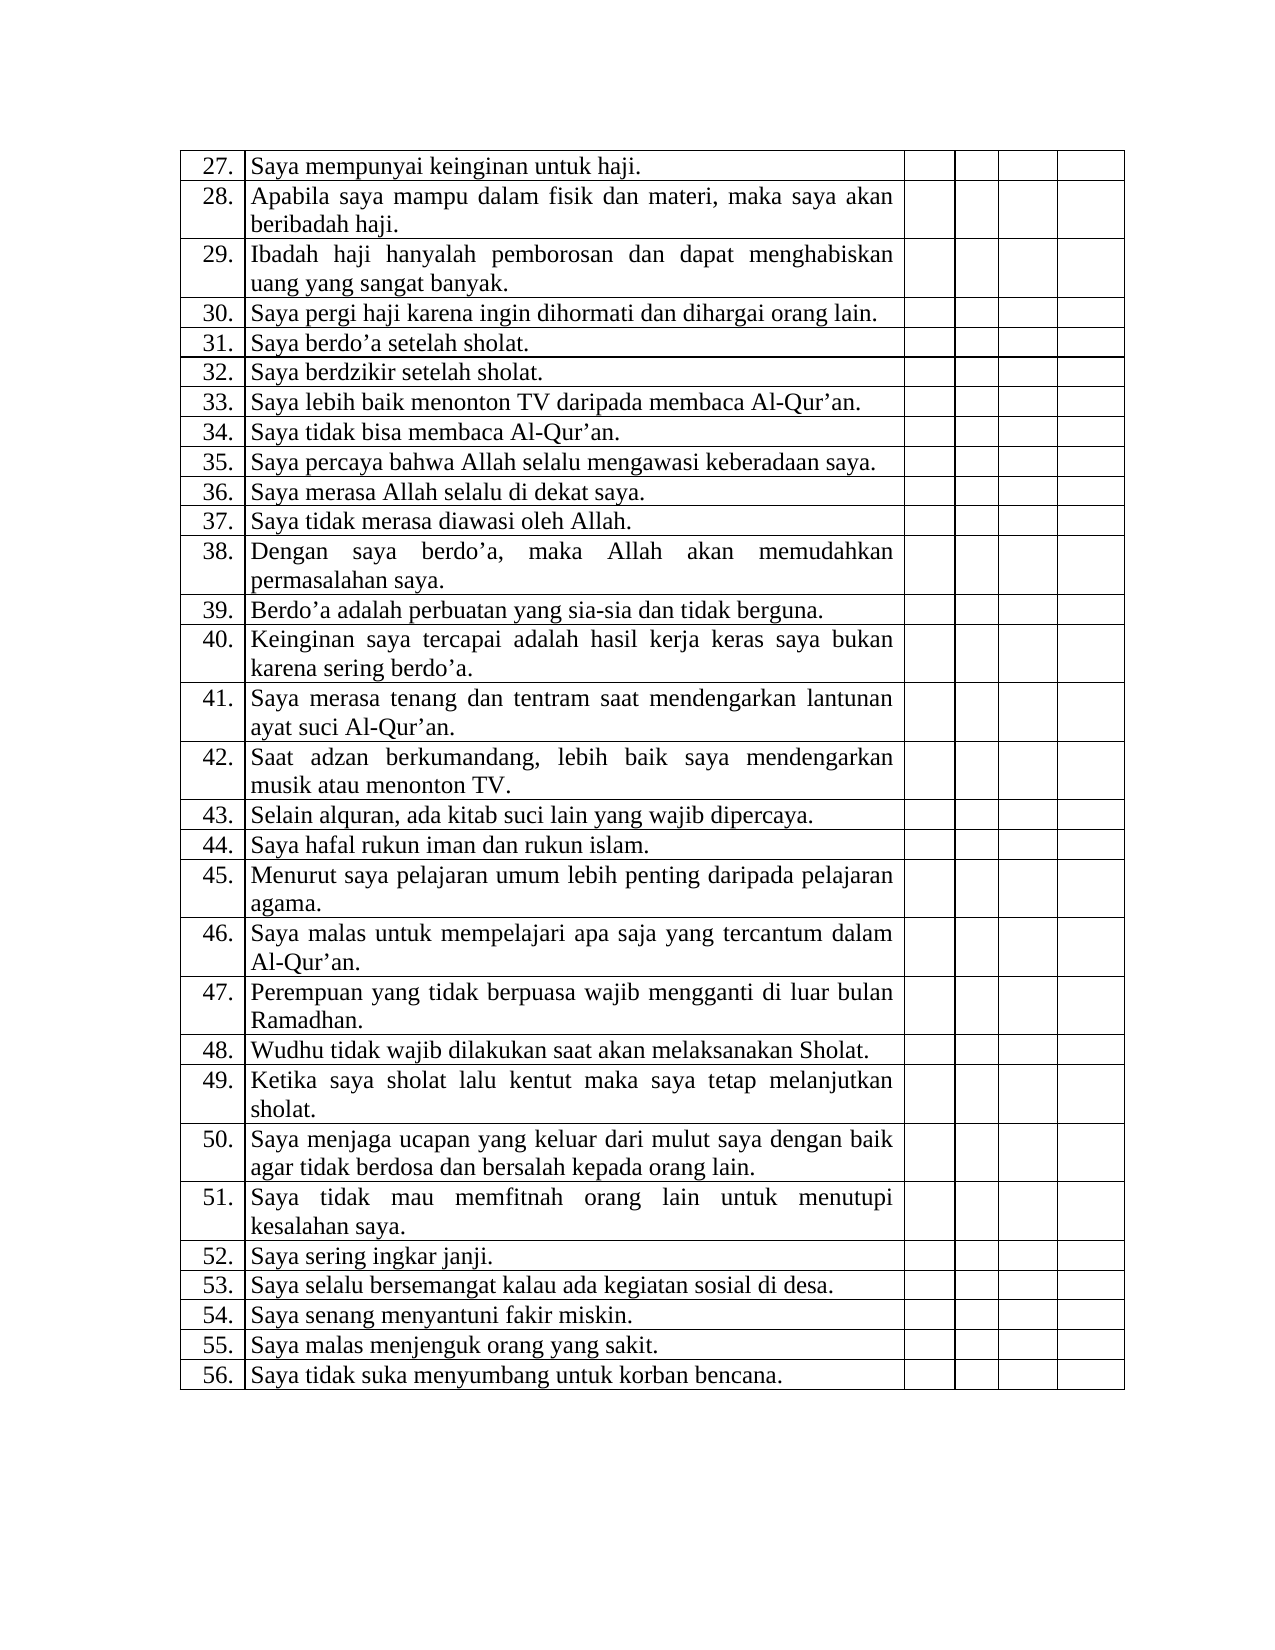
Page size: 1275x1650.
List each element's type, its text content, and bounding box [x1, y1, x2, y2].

table_cell 40. [181, 625, 244, 682]
table_cell Dengan saya berdo’a, maka Allah akan memudahkan permasalahan saya. [246, 536, 904, 594]
table_cell [999, 477, 1057, 505]
table_cell Ketika saya sholat lalu kentut maka saya tetap melanjutkan sholat. [246, 1065, 904, 1123]
table_cell [905, 1124, 954, 1181]
table_cell Saya menjaga ucapan yang keluar dari mulut saya dengan baik agar tidak berdosa dan bersalah kepada orang lain. [246, 1124, 904, 1181]
table_cell [999, 1065, 1057, 1123]
table_cell [1058, 1241, 1124, 1269]
table_cell [1058, 506, 1124, 535]
table_cell Perempuan yang tidak berpuasa wajib mengganti di luar bulan Ramadhan. [246, 977, 904, 1034]
table_cell Ibadah haji hanyalah pemborosan dan dapat menghabiskan uang yang sangat banyak. [246, 239, 904, 297]
table_cell Saya malas menjenguk orang yang sakit. [246, 1330, 904, 1359]
table_cell [956, 239, 998, 297]
table_cell [905, 1271, 954, 1299]
table_cell [1058, 860, 1124, 917]
table_cell [999, 1035, 1057, 1064]
table_cell 38. [181, 536, 244, 594]
table_cell [1058, 830, 1124, 859]
table_cell [956, 1241, 998, 1269]
table_cell 47. [181, 977, 244, 1034]
table_cell [905, 447, 954, 476]
table_cell [999, 358, 1057, 386]
table_cell [1058, 918, 1124, 976]
table_cell 45. [181, 860, 244, 917]
table_cell 37. [181, 506, 244, 535]
table_cell [905, 151, 954, 180]
table_cell 32. [181, 358, 244, 386]
table_cell [905, 830, 954, 859]
table_cell [1058, 1124, 1124, 1181]
table_cell [999, 1360, 1057, 1389]
table_cell 52. [181, 1241, 244, 1269]
table_cell [1058, 683, 1124, 741]
table_cell [905, 1241, 954, 1269]
table_cell [956, 1360, 998, 1389]
table_cell [905, 1035, 954, 1064]
table_cell [1058, 1271, 1124, 1299]
table_cell Saya sering ingkar janji. [246, 1241, 904, 1269]
table_cell 34. [181, 417, 244, 446]
table_cell Saat adzan berkumandang, lebih baik saya mendengarkan musik atau menonton TV. [246, 742, 904, 799]
table_cell [956, 1271, 998, 1299]
table_cell [999, 860, 1057, 917]
table_cell 48. [181, 1035, 244, 1064]
table_cell [956, 387, 998, 416]
table_cell 29. [181, 239, 244, 297]
table_cell [1058, 595, 1124, 623]
table_cell 39. [181, 595, 244, 623]
table_cell [956, 447, 998, 476]
table_cell [956, 595, 998, 623]
table_cell [999, 1330, 1057, 1359]
table_cell [999, 447, 1057, 476]
table_cell Apabila saya mampu dalam fisik dan materi, maka saya akan beribadah haji. [246, 181, 904, 238]
table_cell [999, 625, 1057, 682]
table_cell [905, 860, 954, 917]
table_cell [956, 358, 998, 386]
table_cell Keinginan saya tercapai adalah hasil kerja keras saya bukan karena sering berdo’a. [246, 625, 904, 682]
table_cell Saya malas untuk mempelajari apa saja yang tercantum dalam Al-Qur’an. [246, 918, 904, 976]
table_cell Saya tidak merasa diawasi oleh Allah. [246, 506, 904, 535]
table_cell 51. [181, 1182, 244, 1240]
table_cell Saya lebih baik menonton TV daripada membaca Al-Qur’an. [246, 387, 904, 416]
table_cell [905, 387, 954, 416]
table_cell [999, 1300, 1057, 1329]
table_cell [956, 977, 998, 1034]
table_cell 44. [181, 830, 244, 859]
table_cell [956, 1300, 998, 1329]
table_cell [905, 1065, 954, 1123]
table_cell [999, 977, 1057, 1034]
table_cell [905, 358, 954, 386]
table_cell Saya tidak bisa membaca Al-Qur’an. [246, 417, 904, 446]
table_cell [956, 683, 998, 741]
table_cell [1058, 1330, 1124, 1359]
table_cell 35. [181, 447, 244, 476]
table_cell Saya senang menyantuni fakir miskin. [246, 1300, 904, 1329]
table_cell [1058, 358, 1124, 386]
table_cell [956, 800, 998, 829]
table_cell [905, 181, 954, 238]
table_cell Saya merasa Allah selalu di dekat saya. [246, 477, 904, 505]
table_cell [1058, 625, 1124, 682]
table_cell 46. [181, 918, 244, 976]
table_cell [999, 800, 1057, 829]
table_cell 30. [181, 298, 244, 327]
table_cell [905, 477, 954, 505]
table_cell [905, 977, 954, 1034]
table_cell Menurut saya pelajaran umum lebih penting daripada pelajaran agama. [246, 860, 904, 917]
table_cell 56. [181, 1360, 244, 1389]
table_cell [1058, 1360, 1124, 1389]
table_cell [905, 625, 954, 682]
table_cell 28. [181, 181, 244, 238]
table_cell [1058, 387, 1124, 416]
table_cell [1058, 977, 1124, 1034]
table_cell Saya percaya bahwa Allah selalu mengawasi keberadaan saya. [246, 447, 904, 476]
table_cell [905, 1330, 954, 1359]
table_cell [956, 918, 998, 976]
table_cell Saya selalu bersemangat kalau ada kegiatan sosial di desa. [246, 1271, 904, 1299]
table_cell [956, 536, 998, 594]
table_cell 33. [181, 387, 244, 416]
table_cell [956, 860, 998, 917]
table_cell Wudhu tidak wajib dilakukan saat akan melaksanakan Sholat. [246, 1035, 904, 1064]
table_cell 53. [181, 1271, 244, 1299]
table_cell [905, 536, 954, 594]
table_cell [956, 477, 998, 505]
table_cell 43. [181, 800, 244, 829]
table_cell [905, 239, 954, 297]
table_cell [956, 1065, 998, 1123]
table_cell Saya tidak suka menyumbang untuk korban bencana. [246, 1360, 904, 1389]
table_cell [1058, 1182, 1124, 1240]
table_cell Saya mempunyai keinginan untuk haji. [246, 151, 904, 180]
table_cell Berdo’a adalah perbuatan yang sia-sia dan tidak berguna. [246, 595, 904, 623]
table_cell [1058, 328, 1124, 356]
table_cell [905, 683, 954, 741]
table_cell Saya tidak mau memfitnah orang lain untuk menutupi kesalahan saya. [246, 1182, 904, 1240]
table_cell [905, 595, 954, 623]
table_cell 41. [181, 683, 244, 741]
table_cell [905, 1182, 954, 1240]
table_cell [1058, 742, 1124, 799]
table_cell [999, 417, 1057, 446]
table_cell [1058, 536, 1124, 594]
table_cell Saya berdo’a setelah sholat. [246, 328, 904, 356]
table_cell [905, 800, 954, 829]
table_cell [956, 1124, 998, 1181]
table_cell [999, 830, 1057, 859]
table_cell [1058, 447, 1124, 476]
table_cell [956, 830, 998, 859]
table_cell [999, 742, 1057, 799]
table_cell [999, 506, 1057, 535]
table_cell Saya pergi haji karena ingin dihormati dan dihargai orang lain. [246, 298, 904, 327]
table_cell [905, 417, 954, 446]
table_cell [1058, 1035, 1124, 1064]
table_cell [999, 239, 1057, 297]
table_cell [999, 328, 1057, 356]
table_cell Selain alquran, ada kitab suci lain yang wajib dipercaya. [246, 800, 904, 829]
table_cell [999, 1241, 1057, 1269]
table_cell Saya hafal rukun iman dan rukun islam. [246, 830, 904, 859]
table_cell [905, 328, 954, 356]
table_cell [1058, 181, 1124, 238]
table_cell [956, 417, 998, 446]
table_cell [999, 298, 1057, 327]
table_cell [999, 181, 1057, 238]
table_cell [1058, 1300, 1124, 1329]
table_cell [956, 151, 998, 180]
table_cell [999, 595, 1057, 623]
table_cell [1058, 477, 1124, 505]
table_cell 50. [181, 1124, 244, 1181]
table_cell [956, 506, 998, 535]
table_cell [905, 1300, 954, 1329]
table_cell [1058, 417, 1124, 446]
table_cell [956, 1035, 998, 1064]
table_cell [956, 298, 998, 327]
table_cell [1058, 298, 1124, 327]
table_cell [1058, 800, 1124, 829]
table_cell [999, 536, 1057, 594]
table_cell [956, 328, 998, 356]
table_cell [999, 1182, 1057, 1240]
table_cell [905, 742, 954, 799]
table_cell [1058, 239, 1124, 297]
table_cell [956, 1182, 998, 1240]
table_cell [999, 387, 1057, 416]
table_cell [905, 918, 954, 976]
table_cell 36. [181, 477, 244, 505]
table_cell Saya merasa tenang dan tentram saat mendengarkan lantunan ayat suci Al-Qur’an. [246, 683, 904, 741]
table_cell Saya berdzikir setelah sholat. [246, 358, 904, 386]
table_cell [1058, 1065, 1124, 1123]
table_cell [999, 1271, 1057, 1299]
table_cell [956, 625, 998, 682]
table_cell 54. [181, 1300, 244, 1329]
table_cell [956, 742, 998, 799]
table_cell 27. [181, 151, 244, 180]
table_cell [905, 1360, 954, 1389]
table_cell [999, 683, 1057, 741]
table_cell 31. [181, 328, 244, 356]
table_cell 42. [181, 742, 244, 799]
table_cell [999, 1124, 1057, 1181]
table_cell [956, 1330, 998, 1359]
table_cell [999, 151, 1057, 180]
table_cell [1058, 151, 1124, 180]
table_cell [905, 506, 954, 535]
table_cell [905, 298, 954, 327]
table_cell 55. [181, 1330, 244, 1359]
table_cell [956, 181, 998, 238]
table_cell 49. [181, 1065, 244, 1123]
table_cell [999, 918, 1057, 976]
